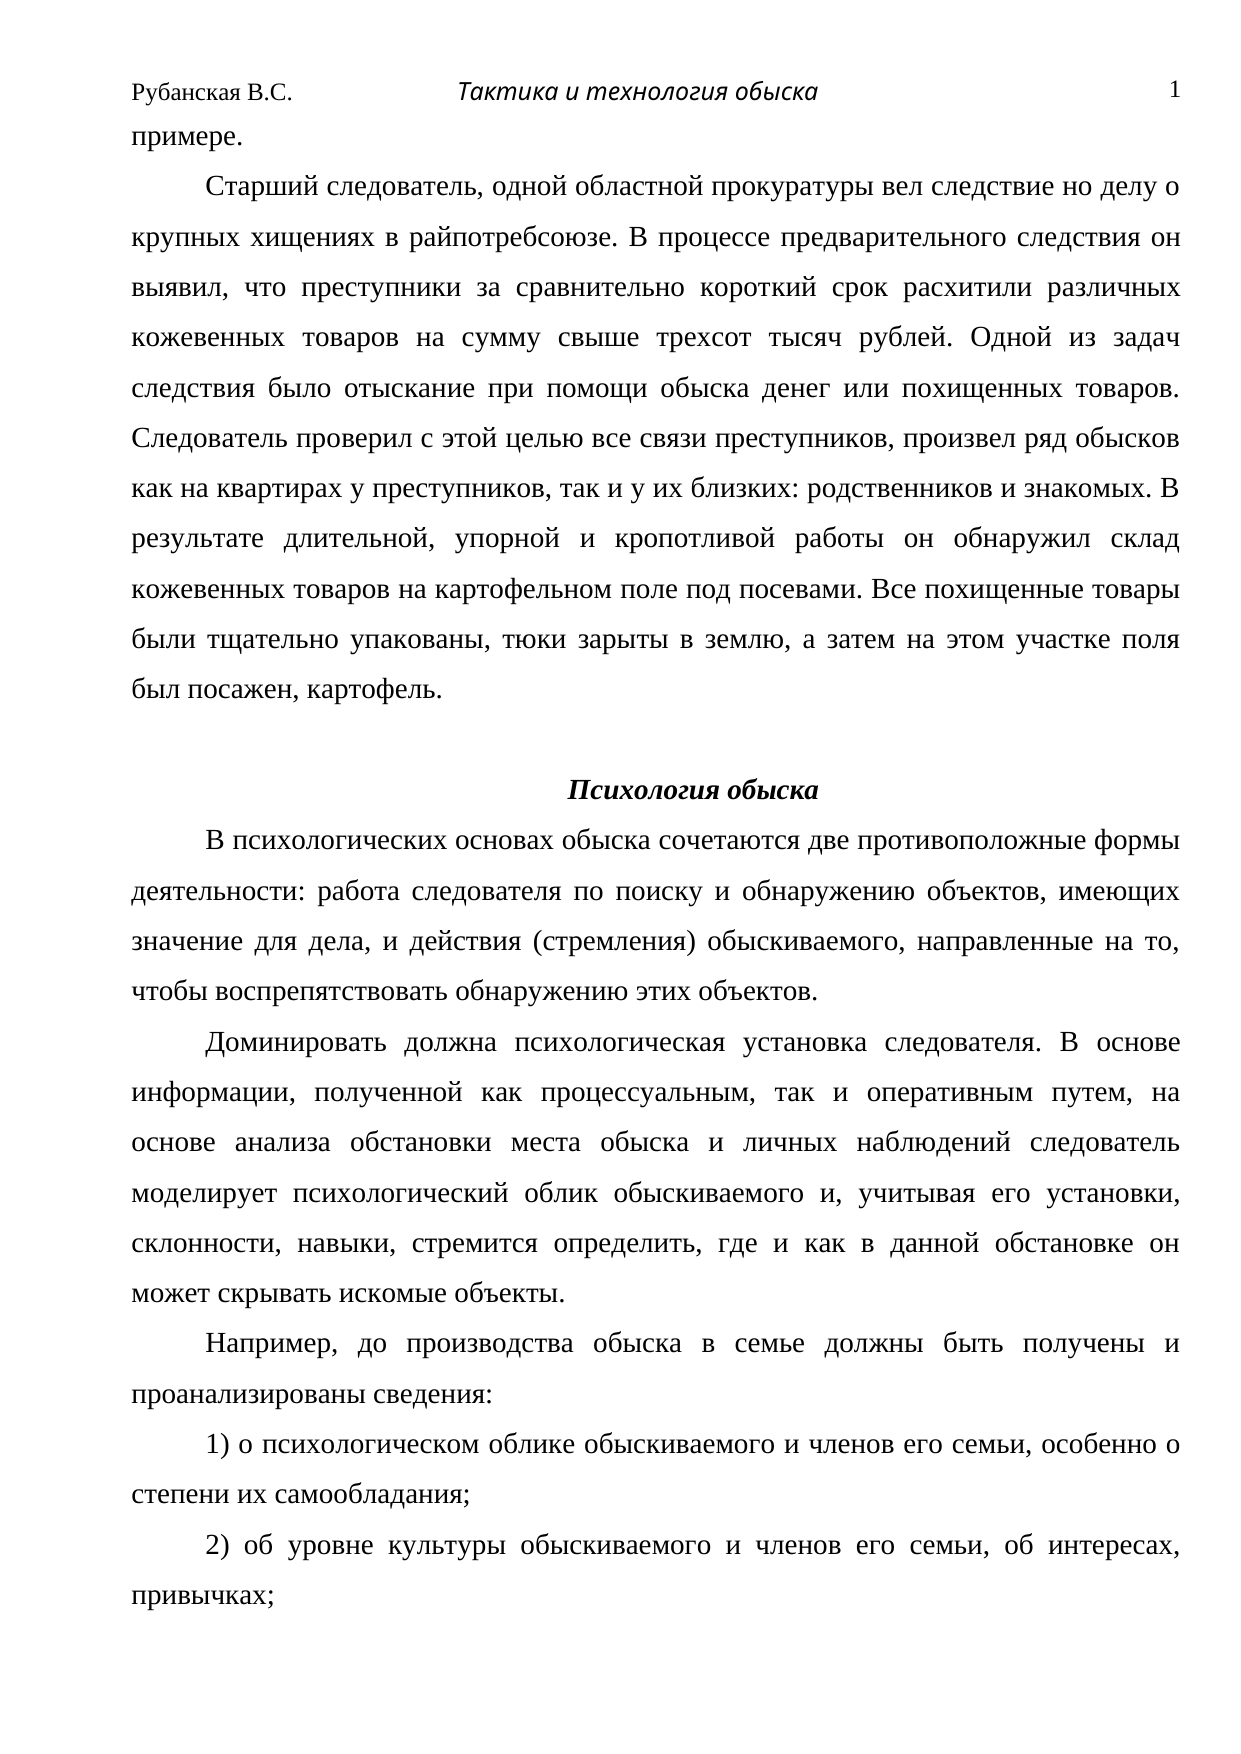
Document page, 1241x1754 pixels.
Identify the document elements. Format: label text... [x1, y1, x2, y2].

text Старший следователь, одной областной прокуратуры вел следствие но делу о крупных хищениях в райпотребсоюзе. В процессе предварительного следствия он выявил, что преступники за сравнительно короткий срок расхитили различных кожевенных товаров на сумму свыше трехсот тысяч рублей. Одной из задач следствия было отыскание при помощи обыска денег или похищенных товаров. Следователь проверил с этой целью все связи преступников, произвел ряд обысков как на квартирах у преступников, так и у их близких: родственников и знакомых. В результате длительной, упорной и кропотливой работы он обнаружил склад кожевенных товаров на картофельном поле под посевами. Все похищенные товары были тщательно упакованы, тюки зарыты в землю, а затем на этом участке поля был посажен, картофель. [131, 168, 1181, 705]
text В психологических основах обыска сочетаются две противоположные формы деятельности: работа следователя по поиску и обнаружению объектов, имеющих значение для дела, и действия (стремления) обыскиваемого, направленные на то, чтобы воспрепятствовать обнаружению этих объектов. [131, 822, 1181, 1007]
text 2) об уровне культуры обыскиваемого и членов его семьи, об интересах, привычках; [131, 1527, 1181, 1611]
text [131, 118, 1181, 152]
text 1) о психологическом облике обыскиваемого и членов его семьи, особенно о степени их самообладания; [131, 1426, 1181, 1510]
text Доминировать должна психологическая установка следователя. В основе информации, полученной как процессуальным, так и оперативным путем, на основе анализа обстановки места обыска и личных наблюдений следователь моделирует психологический облик обыскиваемого и, учитывая его установки, склонности, навыки, стремится определить, где и как в данной обстановке он может скрывать искомые объекты. [131, 1024, 1181, 1309]
text Например, до производства обыска в семье должны быть получены и проанализированы сведения: [131, 1326, 1181, 1409]
text Психология обыска [131, 772, 1181, 806]
